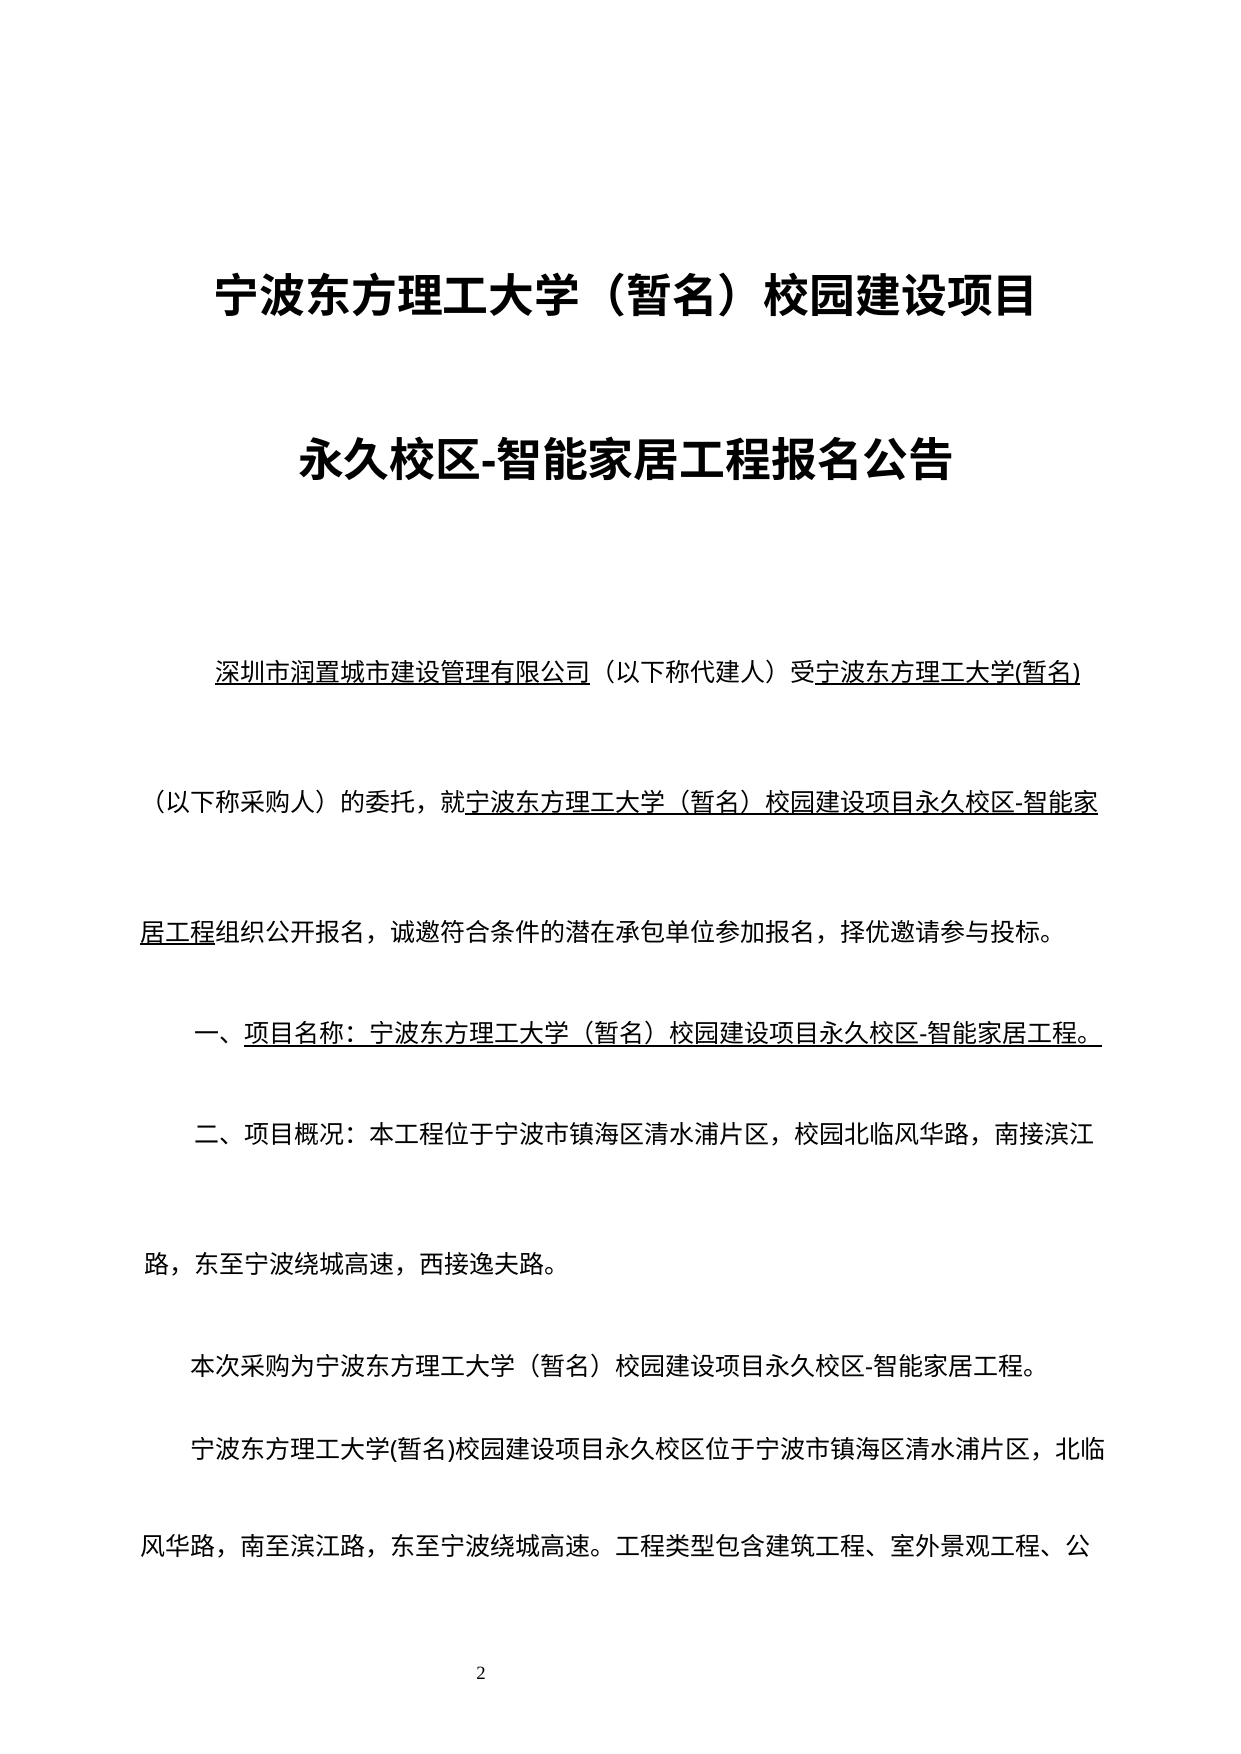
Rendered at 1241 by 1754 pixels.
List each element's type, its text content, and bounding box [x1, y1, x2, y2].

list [140, 1415, 1112, 1577]
text 深圳市润置城市建设管理有限公司（以下称代建人）受宁波东方理工大学(暂名) （以下称采购人）的委托，就宁波东方理工大学（暂名）校园建设项目永久校区-智能家居工程组织公开报名，诚邀符合条件的潜在承包单位参加报名，择优邀请参与投标。 [140, 638, 1112, 963]
list 本次采购为宁波东方理工大学（暂名）校园建设项目永久校区-智能家居工程。 [140, 1332, 1112, 1397]
text 宁波东方理工大学（暂名）校园建设项目 [140, 243, 1112, 341]
list 项目概况：本工程位于宁波市镇海区清水浦片区，校园北临风华路，南接滨江路，东至宁波绕城高速，西接逸夫路。 [144, 1101, 1112, 1296]
text 永久校区-智能家居工程报名公告 [140, 407, 1112, 505]
list 项目名称：宁波东方理工大学（暂名）校园建设项目永久校区-智能家居工程。 [144, 999, 1112, 1064]
